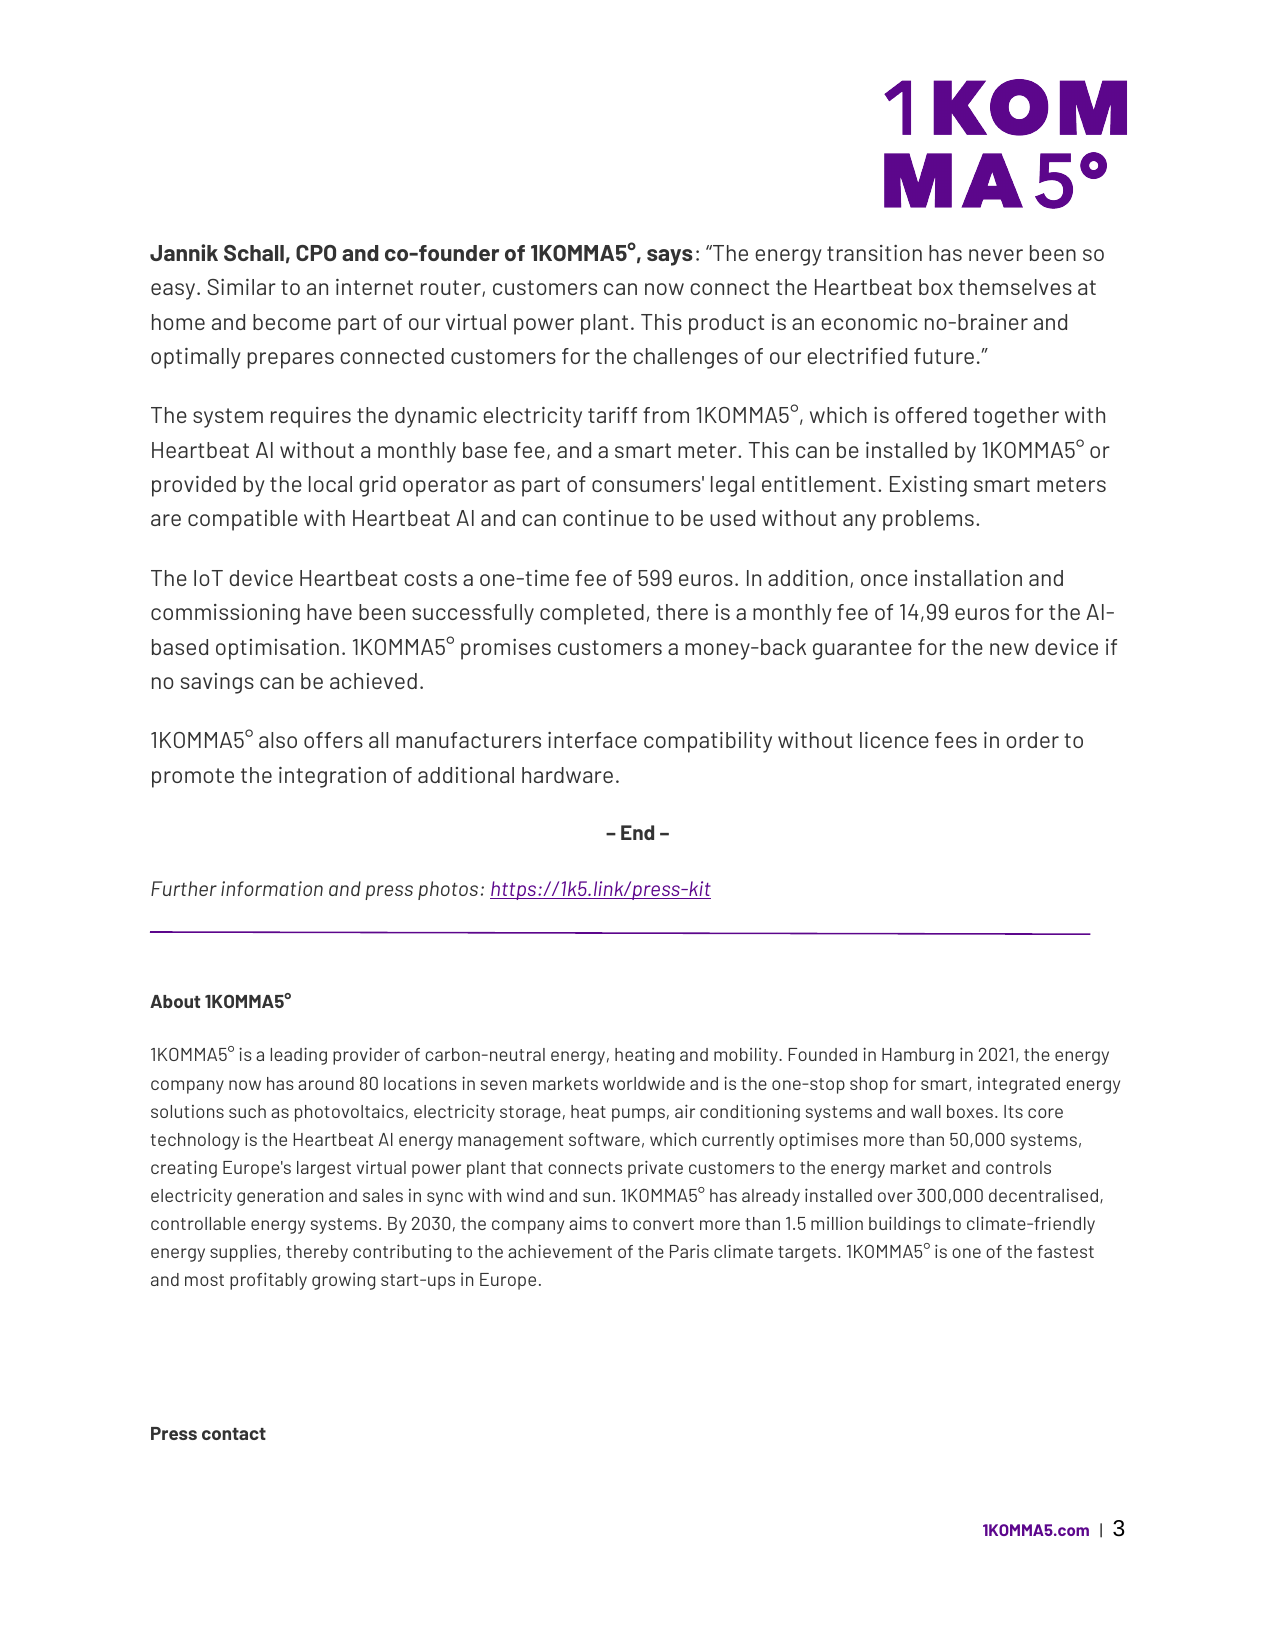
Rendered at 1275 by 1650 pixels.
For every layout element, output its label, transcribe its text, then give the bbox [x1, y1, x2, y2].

text 1KOMMA5° is a leading provider of carbon-neutral energy, heating and mobility. Founded in Hamburg in 2021, the energy company now has around 80 locations in seven markets worldwide and is the one-stop shop for smart, integrated energy solutions such as photovoltaics, electricity storage, heat pumps, air conditioning systems and wall boxes. Its core technology is the Heartbeat AI energy management software, which currently optimises more than 50,000 systems, creating Europe's largest virtual power plant that connects private customers to the energy market and controls electricity generation and sales in sync with wind and sun. 1KOMMA5° has already installed over 300,000 decentralised, controllable energy systems. By 2030, the company aims to convert more than 1.5 million buildings to climate-friendly energy supplies, thereby contributing to the achievement of the Paris climate targets. 1KOMMA5° is one of the fastest and most profitably growing start-ups in Europe. [150, 1043, 1125, 1291]
text 1KOMMA5° also offers all manufacturers interface compatibility without licence fees in order to promote the integration of additional hardware. [150, 726, 1125, 788]
text Further information and press photos: https://1k5.link/press-kit [150, 876, 1125, 901]
text Press contact [150, 1422, 1125, 1444]
text – End – [150, 819, 1125, 844]
picture [857, 75, 1130, 235]
text The IoT device Heartbeat costs a one-time fee of 599 euros. In addition, once installation and commissioning have been successfully completed, there is a monthly fee of 14,99 euros for the AI-based optimisation. 1KOMMA5° promises customers a money-back guarantee for the new device if no savings can be achieved. [150, 563, 1125, 694]
text Jannik Schall, CPO and co-founder of 1KOMMA5°, says: “The energy transition has never been so easy. Similar to an internet router, customers can now connect the Heartbeat box themselves at home and become part of our virtual power plant. This product is an economic no-brainer and optimally prepares connected customers for the challenges of our electrified future.” [150, 238, 1125, 369]
text The system requires the dynamic electricity tariff from 1KOMMA5°, which is offered together with Heartbeat AI without a monthly base fee, and a smart meter. This can be installed by 1KOMMA5° or provided by the local grid operator as part of consumers' legal entitlement. Existing smart meters are compatible with Heartbeat AI and can continue to be used without any problems. [150, 401, 1125, 531]
text About 1KOMMA5° [150, 990, 1125, 1012]
